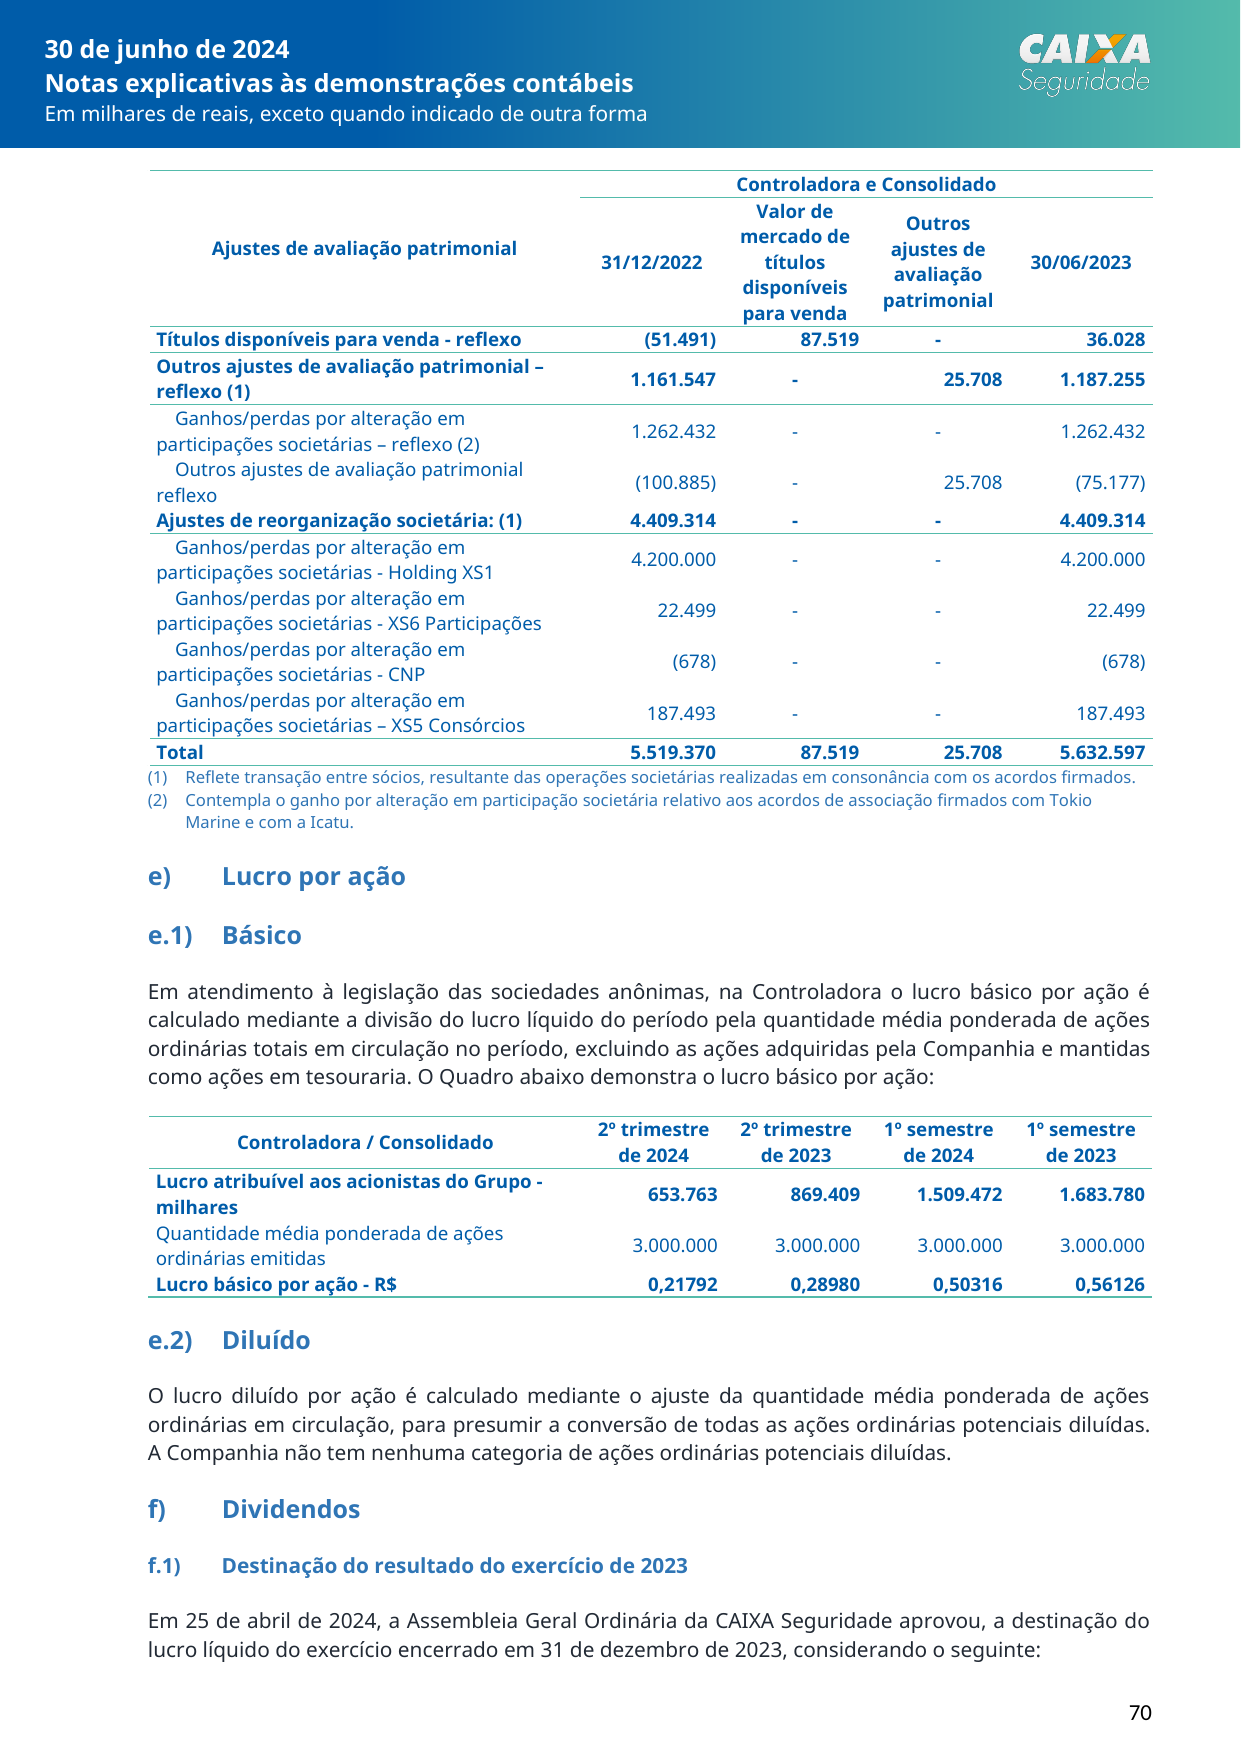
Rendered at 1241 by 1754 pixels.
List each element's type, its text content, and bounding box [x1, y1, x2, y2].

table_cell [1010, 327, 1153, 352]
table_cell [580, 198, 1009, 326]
list Contempla o ganho por alteração em participação societária relativo aos acordos de associação firmados com Tokio Marine e com a Icatu. [148, 788, 1152, 834]
text f.1) Destinação do resultado do exercício de 2023 [148, 1551, 1152, 1579]
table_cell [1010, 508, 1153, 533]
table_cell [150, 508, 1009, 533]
list Em 25 de abril de 2024, a Assembleia Geral Ordinária da CAIXA Seguridade aprovou, a destinação do lucro líquido do exercício encerrado em 31 de dezembro de 2023, considerando o seguinte: [148, 1606, 1152, 1664]
text e.1) Básico [148, 918, 1152, 952]
list Reflete transação entre sócios, resultante das operações societárias realizadas em consonância com os acordos firmados. [148, 766, 1152, 788]
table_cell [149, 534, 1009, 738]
picture [1017, 32, 1152, 98]
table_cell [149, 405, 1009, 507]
text e.2) Diluído [148, 1322, 1152, 1357]
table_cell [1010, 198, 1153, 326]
text Em atendimento à legislação das sociedades anônimas, na Controladora o lucro básico por ação é calculado mediante a divisão do lucro líquido do período pela quantidade média ponderada de ações ordinárias totais em circulação no período, excluindo as ações adquiridas pela Companhia e mantidas como ações em tesouraria. O Quadro abaixo demonstra o lucro básico por ação: [148, 977, 1152, 1091]
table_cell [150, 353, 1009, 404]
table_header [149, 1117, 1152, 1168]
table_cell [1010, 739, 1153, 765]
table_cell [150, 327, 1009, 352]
text O lucro diluído por ação é calculado mediante o ajuste da quantidade média ponderada de ações ordinárias em circulação, para presumir a conversão de todas as ações ordinárias potenciais diluídas. A Companhia não tem nenhuma categoria de ações ordinárias potenciais diluídas. [148, 1382, 1152, 1467]
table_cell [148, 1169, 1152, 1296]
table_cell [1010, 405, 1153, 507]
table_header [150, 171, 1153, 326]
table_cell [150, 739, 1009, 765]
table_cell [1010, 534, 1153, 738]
list Lucro por ação [148, 859, 1152, 893]
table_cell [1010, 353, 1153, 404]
list Dividendos [148, 1492, 1152, 1526]
